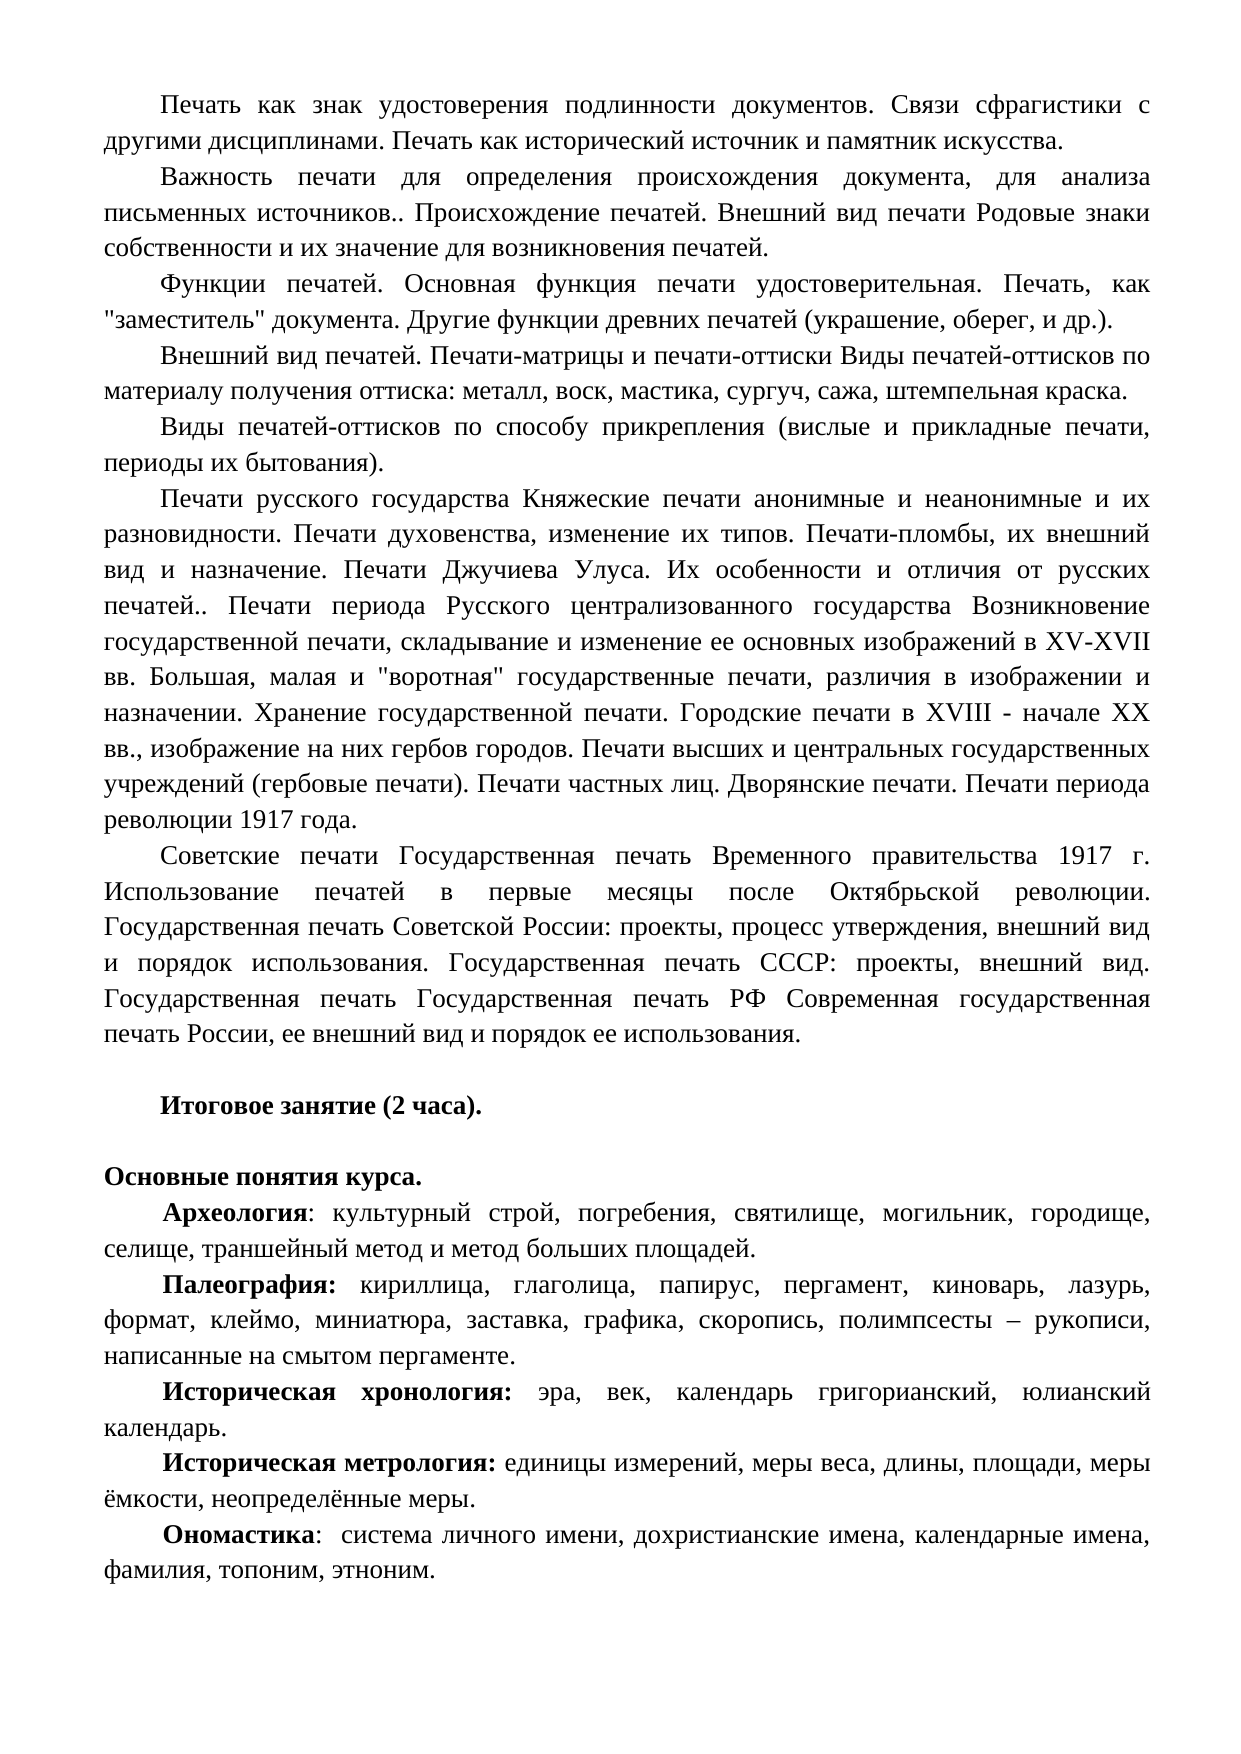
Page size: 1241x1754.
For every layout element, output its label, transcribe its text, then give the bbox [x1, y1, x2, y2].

text Виды печатей-оттисков по способу прикрепления (вислые и прикладные печати, периоды их бытования). [103, 410, 1152, 477]
text Археология: культурный строй, погребения, святилище, могильник, городище, селище, траншейный метод и метод больших площадей. [103, 1196, 1152, 1263]
text Печать как знак удостоверения подлинности документов. Связи сфрагистики с другими дисциплинами. Печать как исторический источник и памятник искусства. [103, 89, 1152, 156]
text Важность печати для определения происхождения документа, для анализа письменных источников.. Происхождение печатей. Внешний вид печати Родовые знаки собственности и их значение для возникновения печатей. [103, 160, 1152, 263]
text Внешний вид печатей. Печати-матрицы и печати-оттиски Виды печатей-оттисков по материалу получения оттиска: металл, воск, мастика, сургуч, сажа, штемпельная краска. [103, 339, 1152, 406]
text Палеография: кириллица, глаголица, папирус, пергамент, киноварь, лазурь, формат, клеймо, миниатюра, заставка, графика, скоропись, полимпсесты – рукописи, написанные на смытом пергаменте. [103, 1268, 1152, 1370]
text Историческая хронология: эра, век, календарь григорианский, юлианский календарь. [103, 1375, 1152, 1442]
text Историческая метрология: единицы измерений, меры веса, длины, площади, меры ёмкости, неопределённые меры. [103, 1446, 1152, 1513]
text Советские печати Государственная печать Временного правительства 1917 г. Использование печатей в первые месяцы после Октябрьской революции. Государственная печать Советской России: проекты, процесс утверждения, внешний вид и порядок использования. Государственная печать СССР: проекты, внешний вид. Государственная печать Государственная печать РФ Современная государственная печать России, ее внешний вид и порядок ее использования. [103, 839, 1152, 1049]
text Ономастика: система личного имени, дохристианские имена, календарные имена, фамилия, топоним, этноним. [103, 1518, 1152, 1585]
text Печати русского государства Княжеские печати анонимные и неанонимные и их разновидности. Печати духовенства, изменение их типов. Печати-пломбы, их внешний вид и назначение. Печати Джучиева Улуса. Их особенности и отличия от русских печатей.. Печати периода Русского централизованного государства Возникновение государственной печати, складывание и изменение ее основных изображений в XV-XVII вв. Большая, малая и "воротная" государственные печати, различия в изображении и назначении. Хранение государственной печати. Городские печати в XVIII - начале ХХ вв., изображение на них гербов городов. Печати высших и центральных государственных учреждений (гербовые печати). Печати частных лиц. Дворянские печати. Печати периода революции 1917 года. [103, 482, 1152, 834]
text Функции печатей. Основная функция печати удостоверительная. Печать, как "заместитель" документа. Другие функции древних печатей (украшение, оберег, и др.). [103, 267, 1152, 334]
text Итоговое занятие (2 часа). [103, 1089, 1152, 1120]
text Основные понятия курса. [103, 1161, 1152, 1192]
